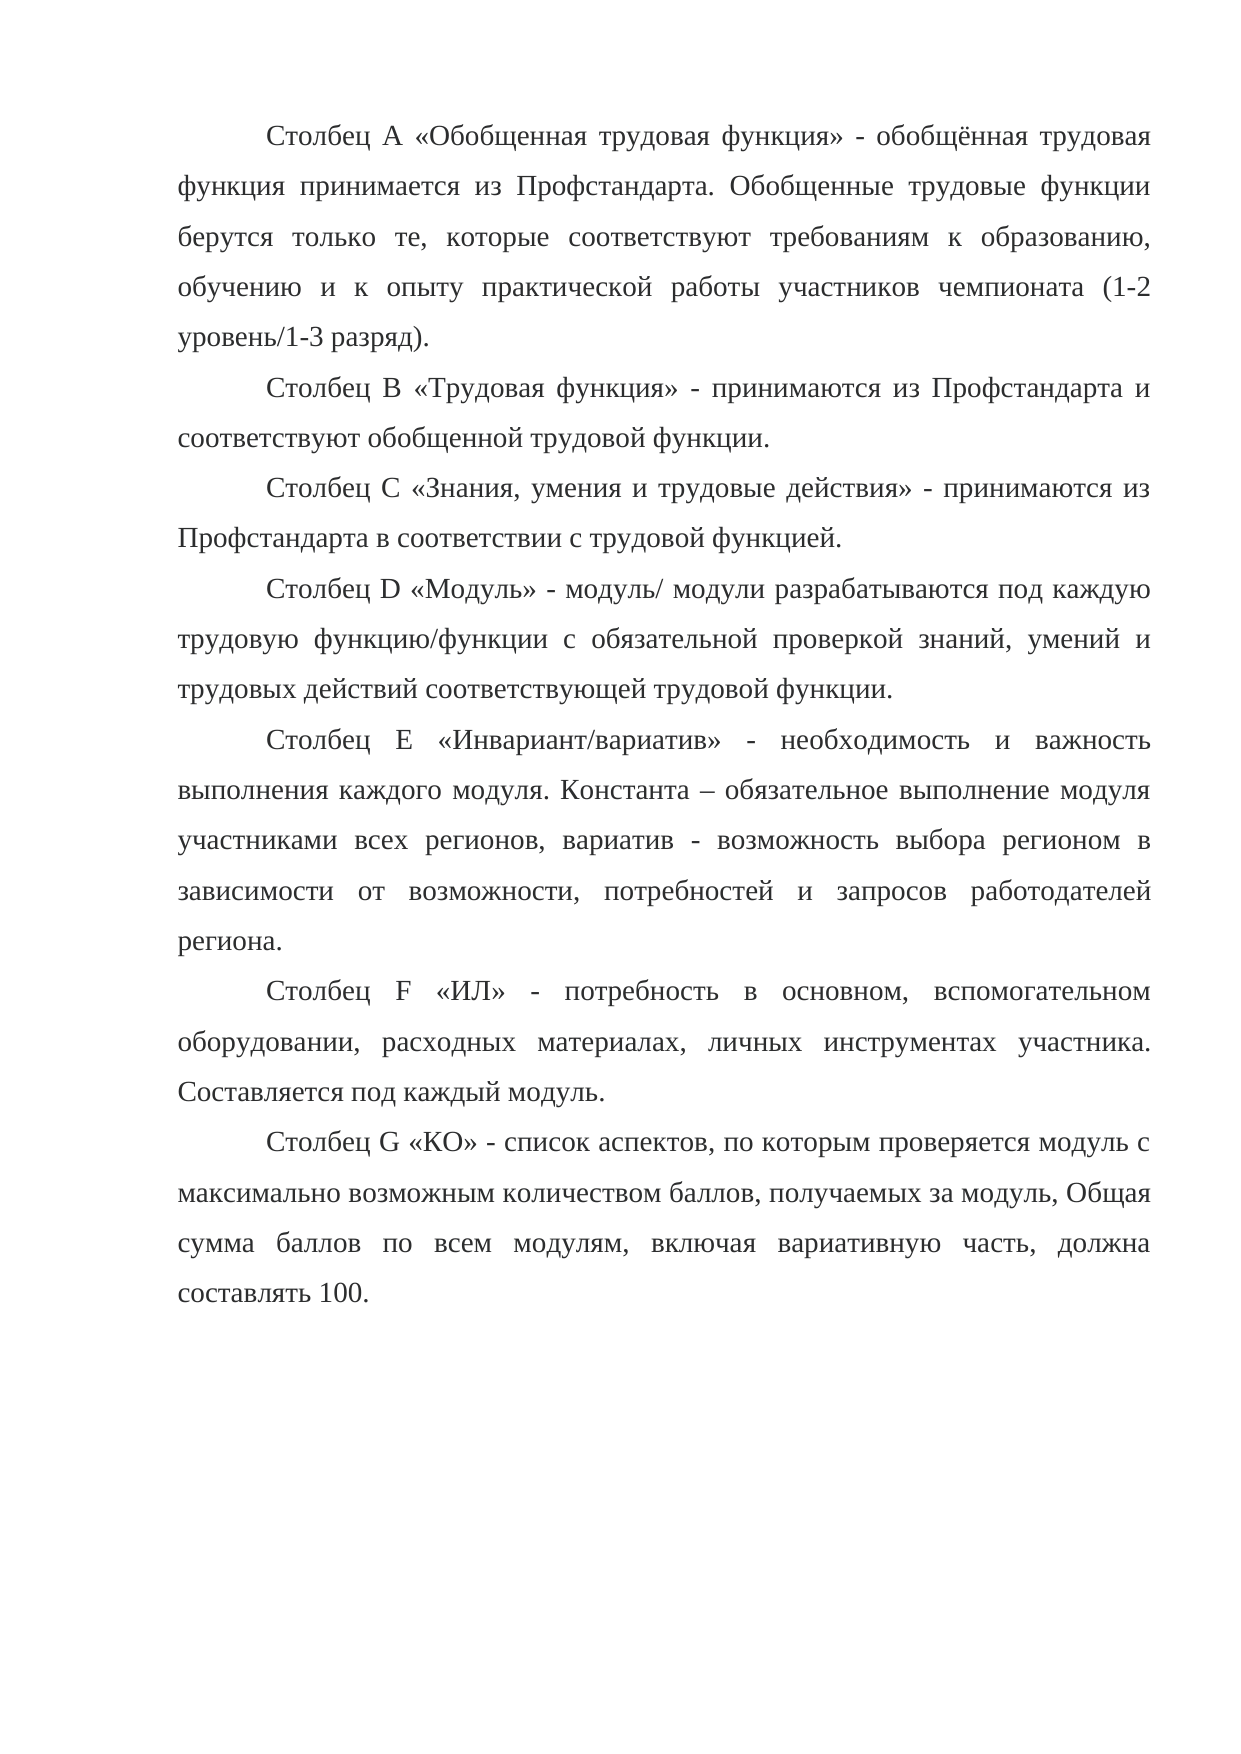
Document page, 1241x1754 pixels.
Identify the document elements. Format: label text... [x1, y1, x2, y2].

text Столбец F «ИЛ» - потребность в основном, вспомогательном оборудовании, расходных материалах, личных инструментах участника. Составляется под каждый модуль. [177, 973, 1152, 1108]
text Столбец С «Знания, умения и трудовые действия» - принимаются из Профстандарта в соответствии с трудовой функцией. [177, 470, 1152, 554]
text Столбец А «Обобщенная трудовая функция» - обобщённая трудовая функция принимается из Профстандарта. Обобщенные трудовые функции берутся только те, которые соответствуют требованиям к образованию, обучению и к опыту практической работы участников чемпионата (1-2 уровень/1-3 разряд). [177, 118, 1152, 353]
text Столбец D «Модуль» - модуль/ модули разрабатываются под каждую трудовую функцию/функции с обязательной проверкой знаний, умений и трудовых действий соответствующей трудовой функции. [177, 571, 1152, 705]
text Столбец G «КО» - список аспектов, по которым проверяется модуль с максимально возможным количеством баллов, получаемых за модуль, Общая сумма баллов по всем модулям, включая вариативную часть, должна составлять 100. [177, 1124, 1152, 1309]
text Столбец Е «Инвариант/вариатив» - необходимость и важность выполнения каждого модуля. Константа – обязательное выполнение модуля участниками всех регионов, вариатив - возможность выбора регионом в зависимости от возможности, потребностей и запросов работодателей региона. [177, 722, 1152, 957]
text Столбец B «Трудовая функция» - принимаются из Профстандарта и соответствуют обобщенной трудовой функции. [177, 370, 1152, 453]
